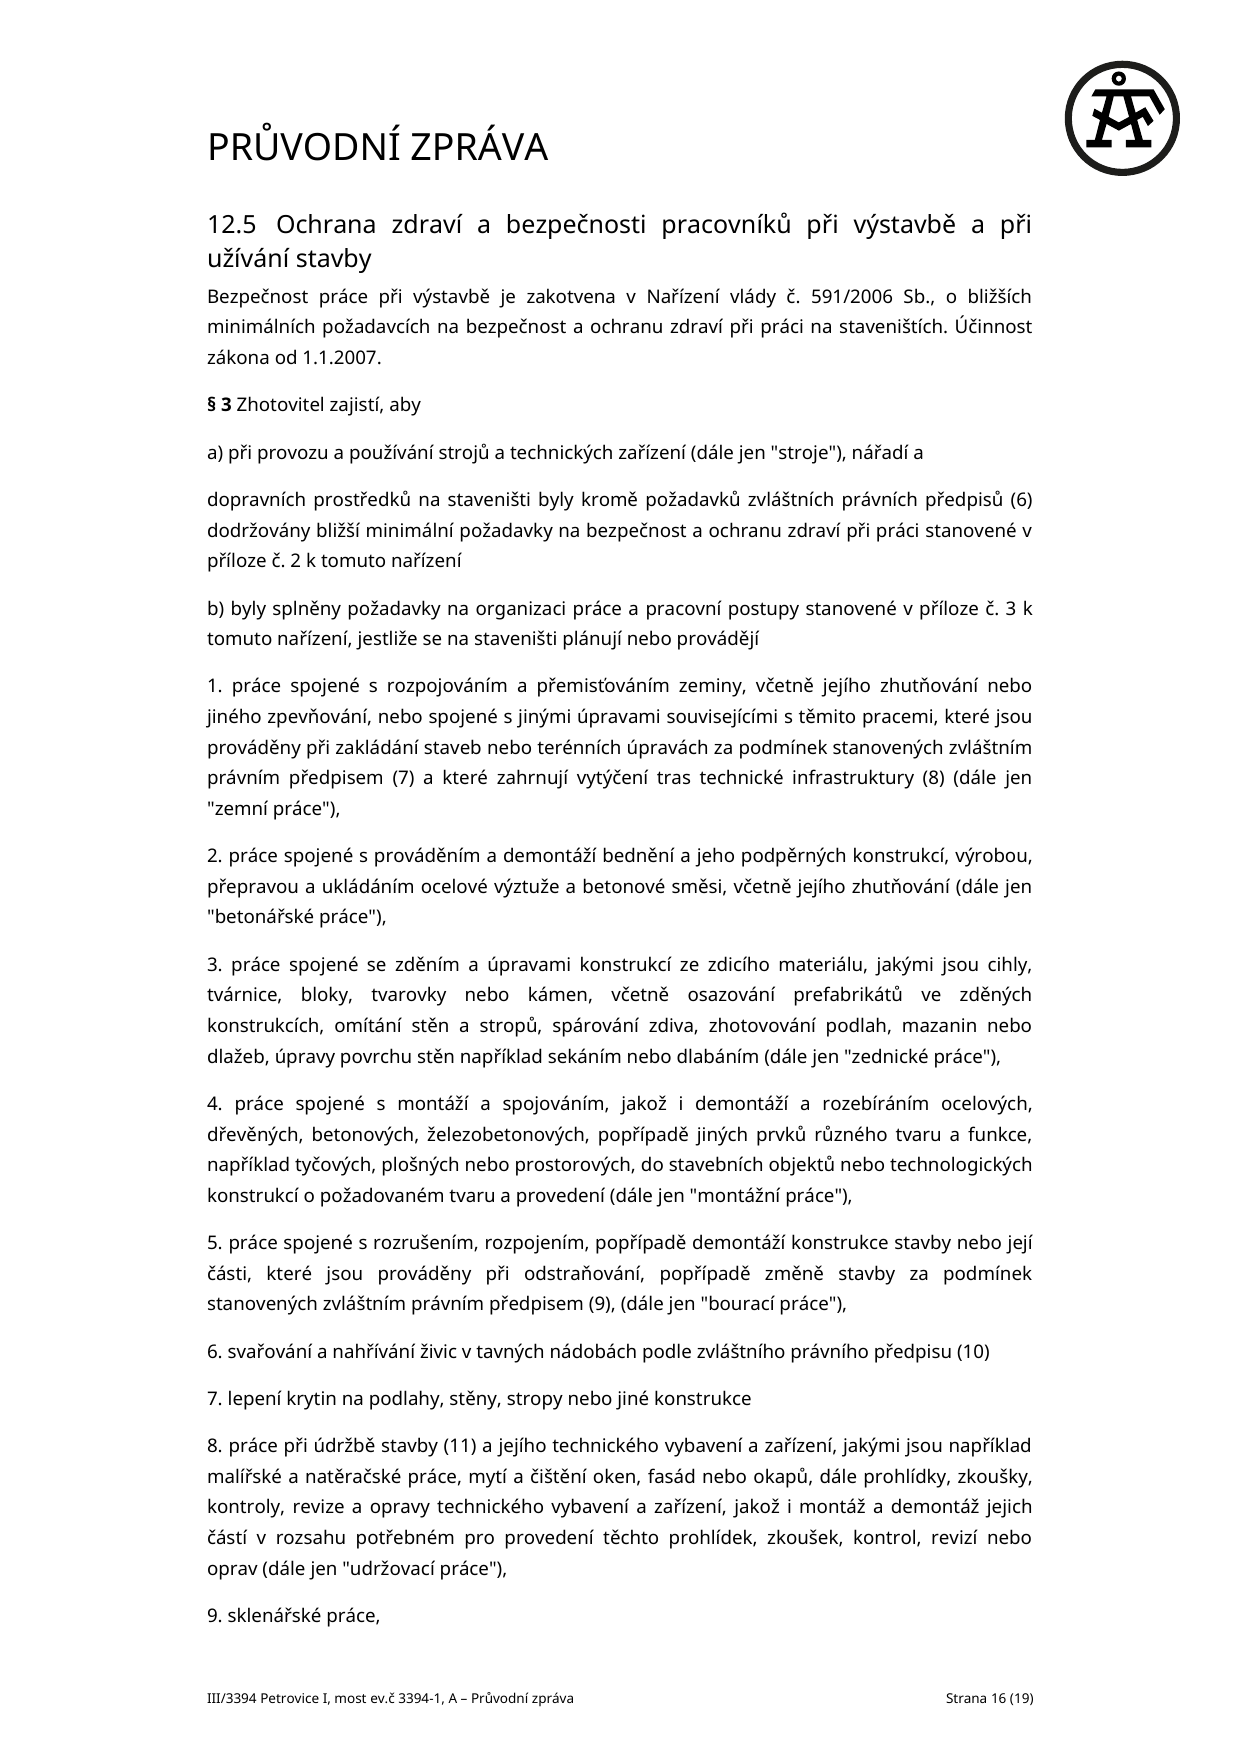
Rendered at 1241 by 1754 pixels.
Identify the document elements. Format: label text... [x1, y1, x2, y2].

text 5. práce spojené s rozrušením, rozpojením, popřípadě demontáží konstrukce stavby nebo její části, které jsou prováděny při odstraňování, popřípadě změně stavby za podmínek stanovených zvláštním právním předpisem (9), (dále jen "bourací práce"), [207, 1229, 1033, 1316]
text 1. práce spojené s rozpojováním a přemisťováním zeminy, včetně jejího zhutňování nebo jiného zpevňování, nebo spojené s jinými úpravami souvisejícími s těmito pracemi, které jsou prováděny při zakládání staveb nebo terénních úpravách za podmínek stanovených zvláštním právním předpisem (7) a které zahrnují vytýčení tras technické infrastruktury (8) (dále jen "zemní práce"), [207, 673, 1033, 821]
text § 3 Zhotovitel zajistí, aby [207, 392, 1033, 417]
text 6. svařování a nahřívání živic v tavných nádobách podle zvláštního právního předpisu (10) [207, 1338, 1033, 1363]
subtitle Ochrana zdraví a bezpečnosti pracovníků při výstavbě a při užívání stavby [207, 207, 1033, 275]
text 9. sklenářské práce, [207, 1602, 1033, 1628]
text 8. práce při údržbě stavby (11) a jejího technického vybavení a zařízení, jakými jsou například malířské a natěračské práce, mytí a čištění oken, fasád nebo okapů, dále prohlídky, zkoušky, kontroly, revize a opravy technického vybavení a zařízení, jakož i montáž a demontáž jejich částí v rozsahu potřebném pro provedení těchto prohlídek, zkoušek, kontrol, revizí nebo oprav (dále jen "udržovací práce"), [207, 1433, 1033, 1581]
text dopravních prostředků na staveništi byly kromě požadavků zvláštních právních předpisů (6) dodržovány bližší minimální požadavky na bezpečnost a ochranu zdraví při práci stanovené v příloze č. 2 k tomuto nařízení [207, 486, 1033, 573]
text b) byly splněny požadavky na organizaci práce a pracovní postupy stanovené v příloze č. 3 k tomuto nařízení, jestliže se na staveništi plánují nebo provádějí [207, 595, 1033, 651]
text 7. lepení krytin na podlahy, stěny, stropy nebo jiné konstrukce [207, 1385, 1033, 1411]
text 3. práce spojené se zděním a úpravami konstrukcí ze zdicího materiálu, jakými jsou cihly, tvárnice, bloky, tvarovky nebo kámen, včetně osazování prefabrikátů ve zděných konstrukcích, omítání stěn a stropů, spárování zdiva, zhotovování podlah, mazanin nebo dlažeb, úpravy povrchu stěn například sekáním nebo dlabáním (dále jen "zednické práce"), [207, 951, 1033, 1068]
text a) při provozu a používání strojů a technických zařízení (dále jen "stroje"), nářadí a [207, 439, 1033, 464]
text 4. práce spojené s montáží a spojováním, jakož i demontáží a rozebíráním ocelových, dřevěných, betonových, železobetonových, popřípadě jiných prvků různého tvaru a funkce, například tyčových, plošných nebo prostorových, do stavebních objektů nebo technologických konstrukcí o požadovaném tvaru a provedení (dále jen "montážní práce"), [207, 1090, 1033, 1208]
text Bezpečnost práce při výstavbě je zakotvena v Nařízení vlády č. 591/2006 Sb., o bližších minimálních požadavcích na bezpečnost a ochranu zdraví při práci na staveništích. Účinnost zákona od 1.1.2007. [207, 283, 1033, 370]
text 2. práce spojené s prováděním a demontáží bednění a jeho podpěrných konstrukcí, výrobou, přepravou a ukládáním ocelové výztuže a betonové směsi, včetně jejího zhutňování (dále jen "betonářské práce"), [207, 843, 1033, 929]
